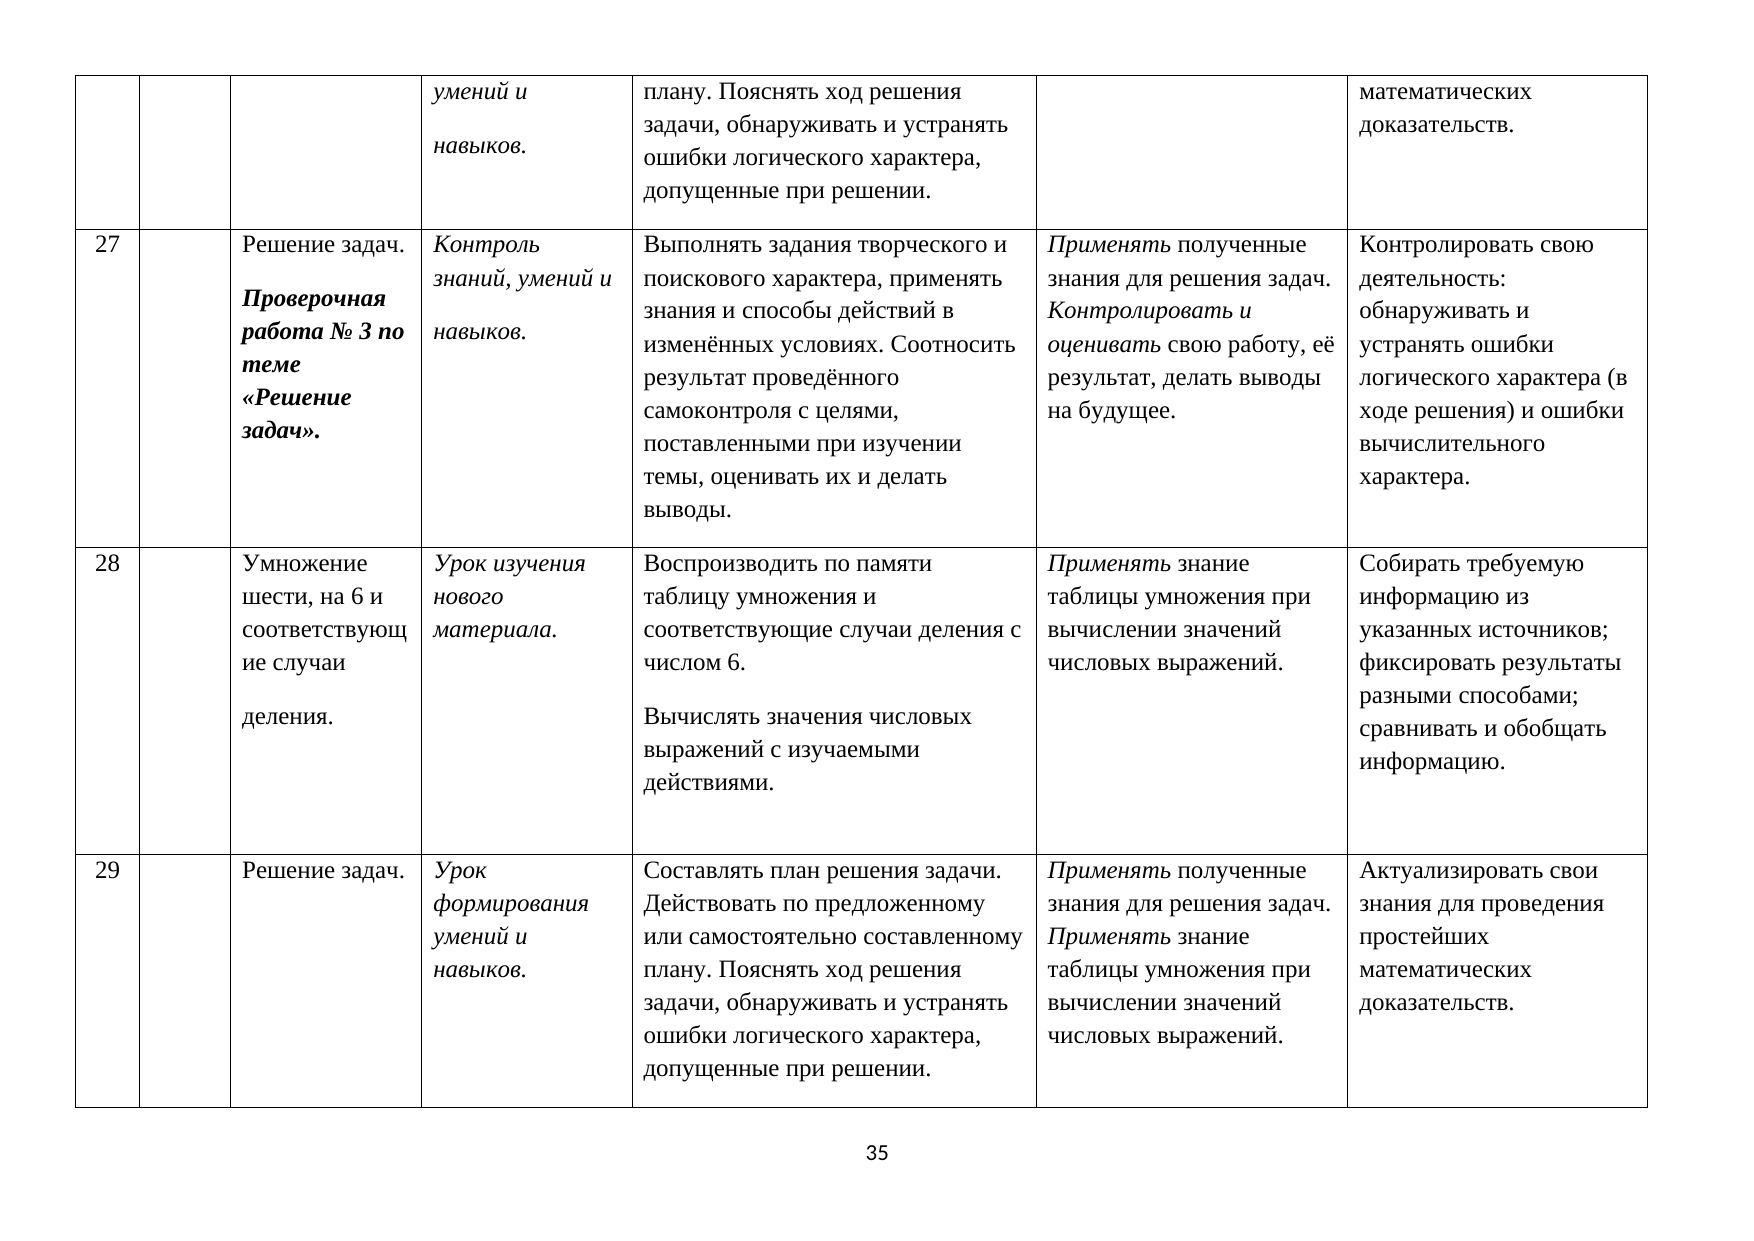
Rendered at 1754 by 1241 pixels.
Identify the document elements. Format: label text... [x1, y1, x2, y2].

table_cell Умножение шести, на 6 и соответствующие случаи деления. [231, 548, 421, 854]
table_cell Контролировать свою деятельность: обнаруживать и устранять ошибки логического характера (в ходе решения) и ошибки вычислительного характера. [1348, 230, 1647, 547]
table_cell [231, 76, 421, 228]
table_cell [140, 230, 230, 547]
table_cell 28 [76, 548, 139, 854]
table_cell Контроль знаний, умений и навыков. [422, 230, 632, 547]
table_cell Решение задач. Проверочная работа № 3 по теме «Решение задач». [231, 230, 421, 547]
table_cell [1348, 76, 1647, 228]
table_cell Воспроизводить по памяти таблицу умножения и соответствующие случаи деления с числом 6. Вычислять значения числовых выражений с изучаемыми действиями. [633, 548, 1036, 854]
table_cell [1037, 76, 1347, 228]
table_cell [140, 76, 230, 228]
table_cell Выполнять задания творческого и поискового характера, применять знания и способы действий в изменённых условиях. Соотносить результат проведённого самоконтроля с целями, поставленными при изучении темы, оценивать их и делать выводы. [633, 230, 1036, 547]
table_cell Применять знание таблицы умножения при вычислении значений числовых выражений. [1037, 548, 1347, 854]
table_cell 27 [76, 230, 139, 547]
table_cell Урок формирования умений и навыков. [422, 855, 632, 1107]
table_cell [422, 76, 632, 228]
table_cell [140, 548, 230, 854]
table_cell Применять полученные знания для решения задач. Контролировать и оценивать свою работу, её результат, делать выводы на будущее. [1037, 230, 1347, 547]
table_cell Актуализировать свои знания для проведения простейших математических доказательств. [1348, 855, 1647, 1107]
table_cell 26 [76, 76, 139, 228]
table_cell 29 [76, 855, 139, 1107]
table_cell Собирать требуемую информацию из указанных источников; фиксировать результаты разными способами; сравнивать и обобщать информацию. [1348, 548, 1647, 854]
table_cell Применять полученные знания для решения задач. Применять знание таблицы умножения при вычислении значений числовых выражений. [1037, 855, 1347, 1107]
table_cell [140, 855, 230, 1107]
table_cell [633, 76, 1036, 228]
table_cell Урок изучения нового материала. [422, 548, 632, 854]
table_cell Решение задач. [231, 855, 421, 1107]
